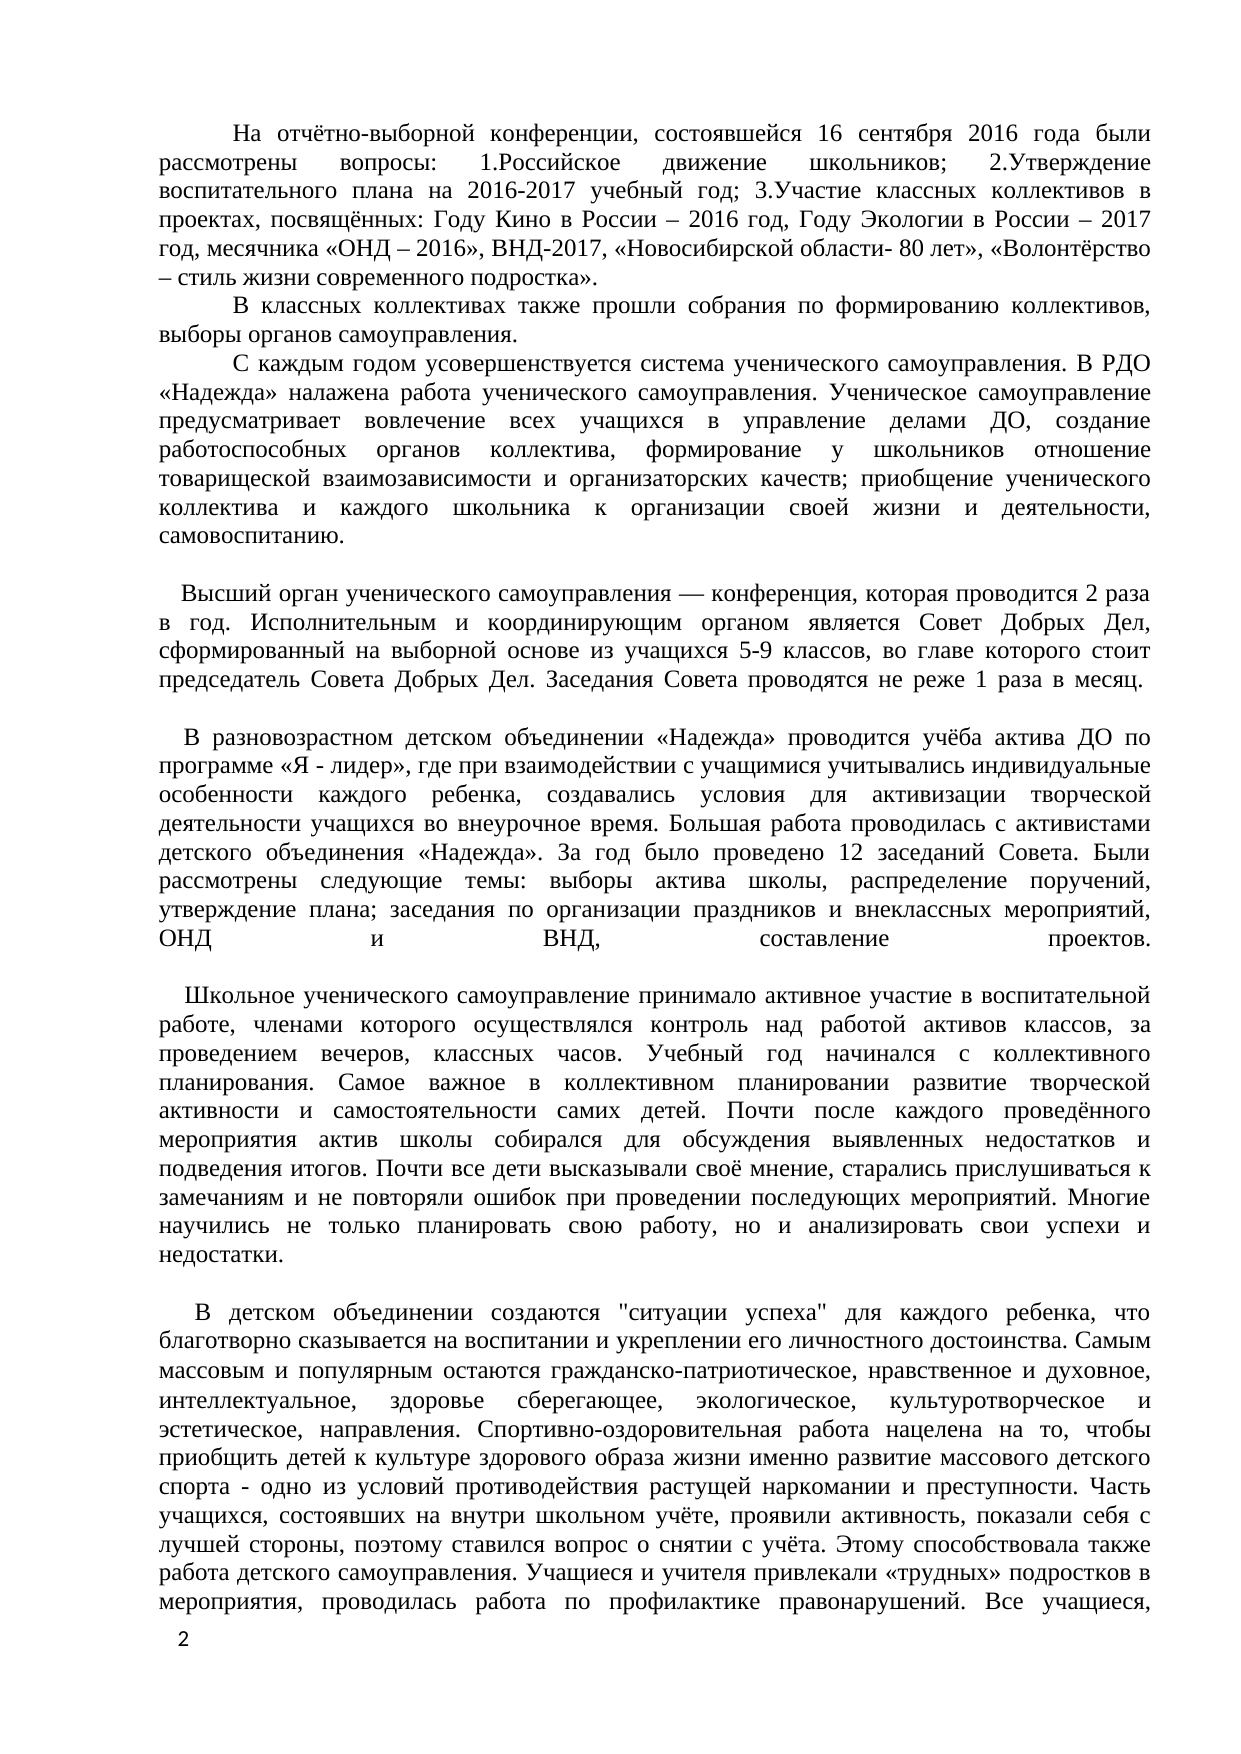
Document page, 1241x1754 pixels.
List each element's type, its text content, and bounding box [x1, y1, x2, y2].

text С каждым годом усовершенствуется система ученического самоуправления. В РДО «Надежда» налажена работа ученического самоуправления. Ученическое самоуправление предусматривает вовлечение всех учащихся в управление делами ДО, создание работоспособных органов коллектива, формирование у школьников отношение товарищеской взаимозависимости и организаторских качеств; приобщение ученического коллектива и каждого школьника к организации своей жизни и деятельности, самовоспитанию. Высший орган ученического самоуправления — конференция, которая проводится 2 раза в год. Исполнительным и координирующим органом является Совет Добрых Дел, сформированный на выборной основе из учащихся 5-9 классов, во главе которого стоит председатель Совета Добрых Дел. Заседания Совета проводятся не реже 1 раза в месяц. В разновозрастном детском объединении «Надежда» проводится учёба актива ДО по программе «Я - лидер», где при взаимодействии с учащимися учитывались индивидуальные особенности каждого ребенка, создавались условия для активизации творческой деятельности учащихся во внеурочное время. Большая работа проводилась с активистами детского объединения «Надежда». За год было проведено 12 заседаний Совета. Были рассмотрены следующие темы: выборы актива школы, распределение поручений, утверждение плана; заседания по организации праздников и внеклассных мероприятий, ОНД и ВНД, составление проектов. Школьное ученического самоуправление принимало активное участие в воспитательной работе, членами которого осуществлялся контроль над работой активов классов, за проведением вечеров, классных часов. Учебный год начинался с коллективного планирования. Самое важное в коллективном планировании развитие творческой активности и самостоятельности самих детей. Почти после каждого проведённого мероприятия актив школы собирался для обсуждения выявленных недостатков и подведения итогов. Почти все дети высказывали своё мнение, старались прислушиваться к замечаниям и не повторяли ошибок при проведении последующих мероприятий. Многие научились не только планировать свою работу, но и анализировать свои успехи и недостатки. [158, 348, 1152, 1268]
text В классных коллективах также прошли собрания по формированию коллективов, выборы органов самоуправления. [158, 291, 1152, 348]
text На отчётно-выборной конференции, состоявшейся 16 сентября 2016 года были рассмотрены вопросы: 1.Российское движение школьников; 2.Утверждение воспитательного плана на 2016-2017 учебный год; 3.Участие классных коллективов в проектах, посвящённых: Году Кино в России – 2016 год, Году Экологии в России – 2017 год, месячника «ОНД – 2016», ВНД-2017, «Новосибирской области- 80 лет», «Волонтёрство – стиль жизни современного подростка». [158, 118, 1152, 291]
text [158, 1268, 1152, 1615]
